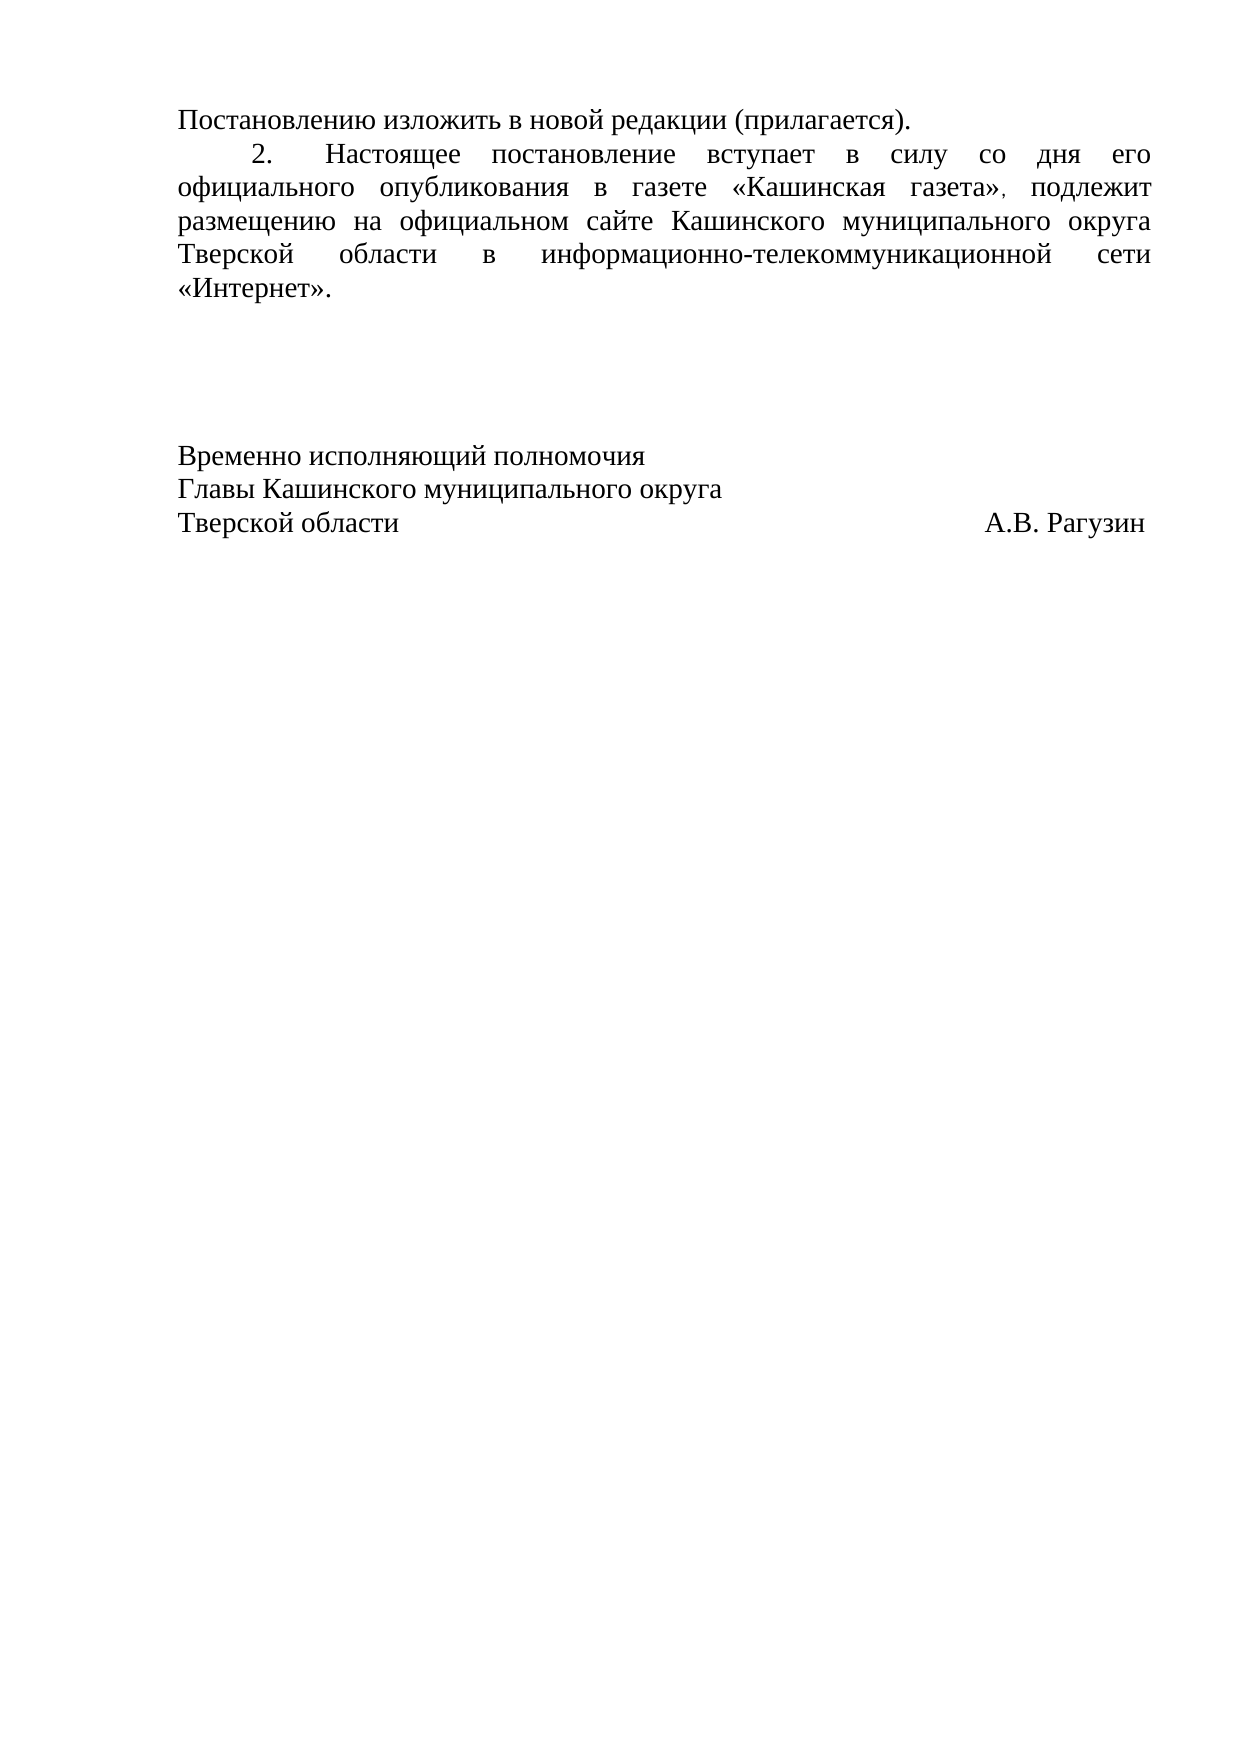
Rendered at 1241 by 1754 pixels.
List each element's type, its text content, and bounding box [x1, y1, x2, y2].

text Временно исполняющий полномочия [177, 438, 1152, 471]
text 2. Настоящее постановление вступает в силу со дня его официального опубликования в газете «Кашинская газета», подлежит размещению на официальном сайте Кашинского муниципального округа Тверской области в информационно-телекоммуникационной сети «Интернет». [177, 136, 1152, 303]
text Тверской области А.В. Рагузин [177, 505, 1152, 538]
text Главы Кашинского муниципального округа [177, 471, 1152, 505]
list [177, 102, 1152, 136]
